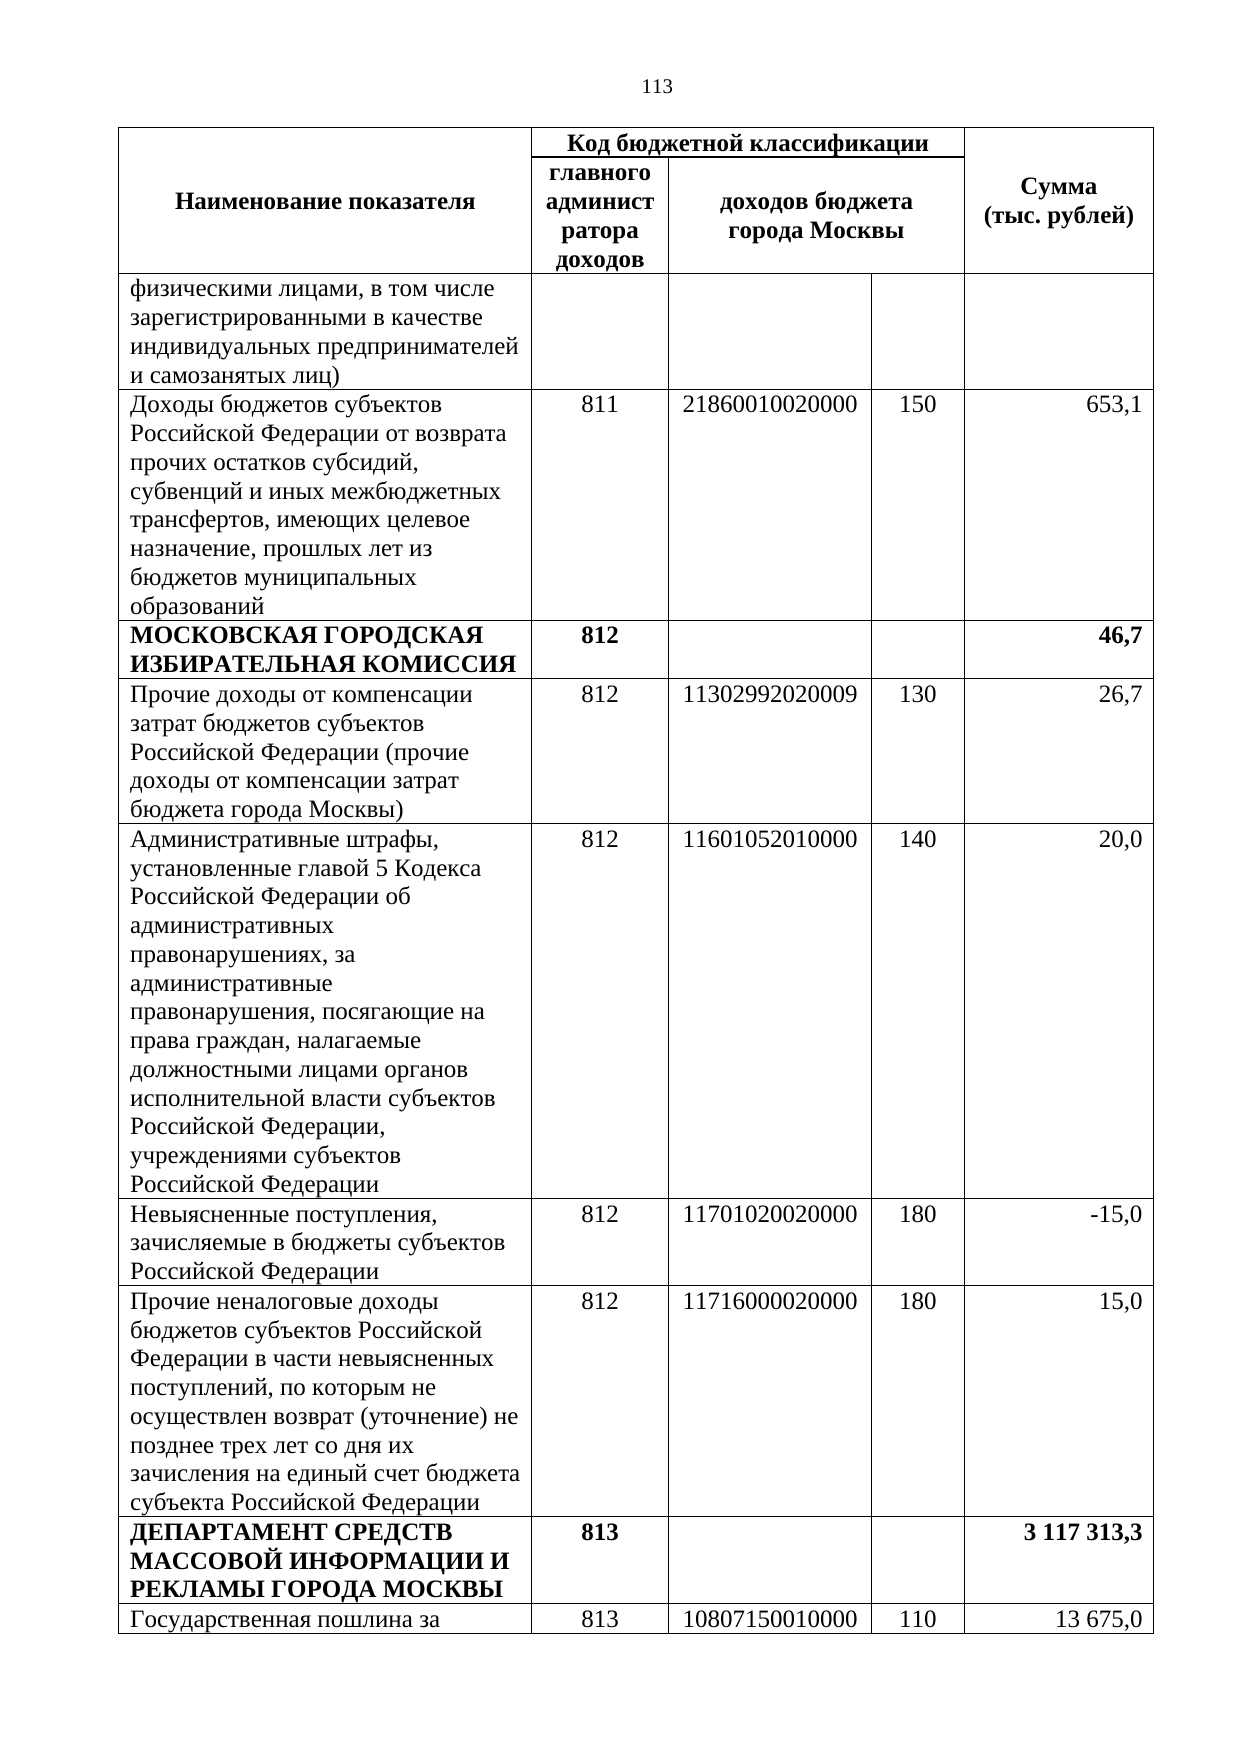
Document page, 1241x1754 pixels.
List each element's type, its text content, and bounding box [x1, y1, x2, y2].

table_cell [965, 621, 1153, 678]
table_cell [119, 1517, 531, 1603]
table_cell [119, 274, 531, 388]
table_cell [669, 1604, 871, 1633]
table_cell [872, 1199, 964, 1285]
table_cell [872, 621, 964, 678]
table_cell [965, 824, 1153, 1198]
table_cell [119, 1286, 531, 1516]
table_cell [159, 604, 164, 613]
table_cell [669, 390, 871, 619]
table_cell главного администратора доходов [532, 158, 668, 272]
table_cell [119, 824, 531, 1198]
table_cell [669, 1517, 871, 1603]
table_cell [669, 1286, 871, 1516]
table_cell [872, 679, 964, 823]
table_header Наименование показателя [119, 128, 531, 272]
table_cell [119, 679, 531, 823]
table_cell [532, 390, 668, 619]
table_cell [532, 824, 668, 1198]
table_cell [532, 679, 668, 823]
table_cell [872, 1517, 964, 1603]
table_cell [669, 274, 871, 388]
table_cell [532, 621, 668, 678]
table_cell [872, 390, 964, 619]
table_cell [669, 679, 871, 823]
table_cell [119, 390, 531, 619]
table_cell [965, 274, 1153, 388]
table_header Сумма (тыс. рублей) [965, 128, 1153, 272]
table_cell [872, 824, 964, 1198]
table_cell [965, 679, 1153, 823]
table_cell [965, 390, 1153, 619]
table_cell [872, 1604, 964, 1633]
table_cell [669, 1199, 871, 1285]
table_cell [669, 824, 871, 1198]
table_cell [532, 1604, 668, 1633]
table_cell доходов бюджета города Москвы [669, 158, 964, 272]
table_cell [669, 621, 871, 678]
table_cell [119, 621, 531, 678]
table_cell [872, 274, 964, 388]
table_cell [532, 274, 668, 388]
table_header Код бюджетной классификации [532, 128, 964, 156]
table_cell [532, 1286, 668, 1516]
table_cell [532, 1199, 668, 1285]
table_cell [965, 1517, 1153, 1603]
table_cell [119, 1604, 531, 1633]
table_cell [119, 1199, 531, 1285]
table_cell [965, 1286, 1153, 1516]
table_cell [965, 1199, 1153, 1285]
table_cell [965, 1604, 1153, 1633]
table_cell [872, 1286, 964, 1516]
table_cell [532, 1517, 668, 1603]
